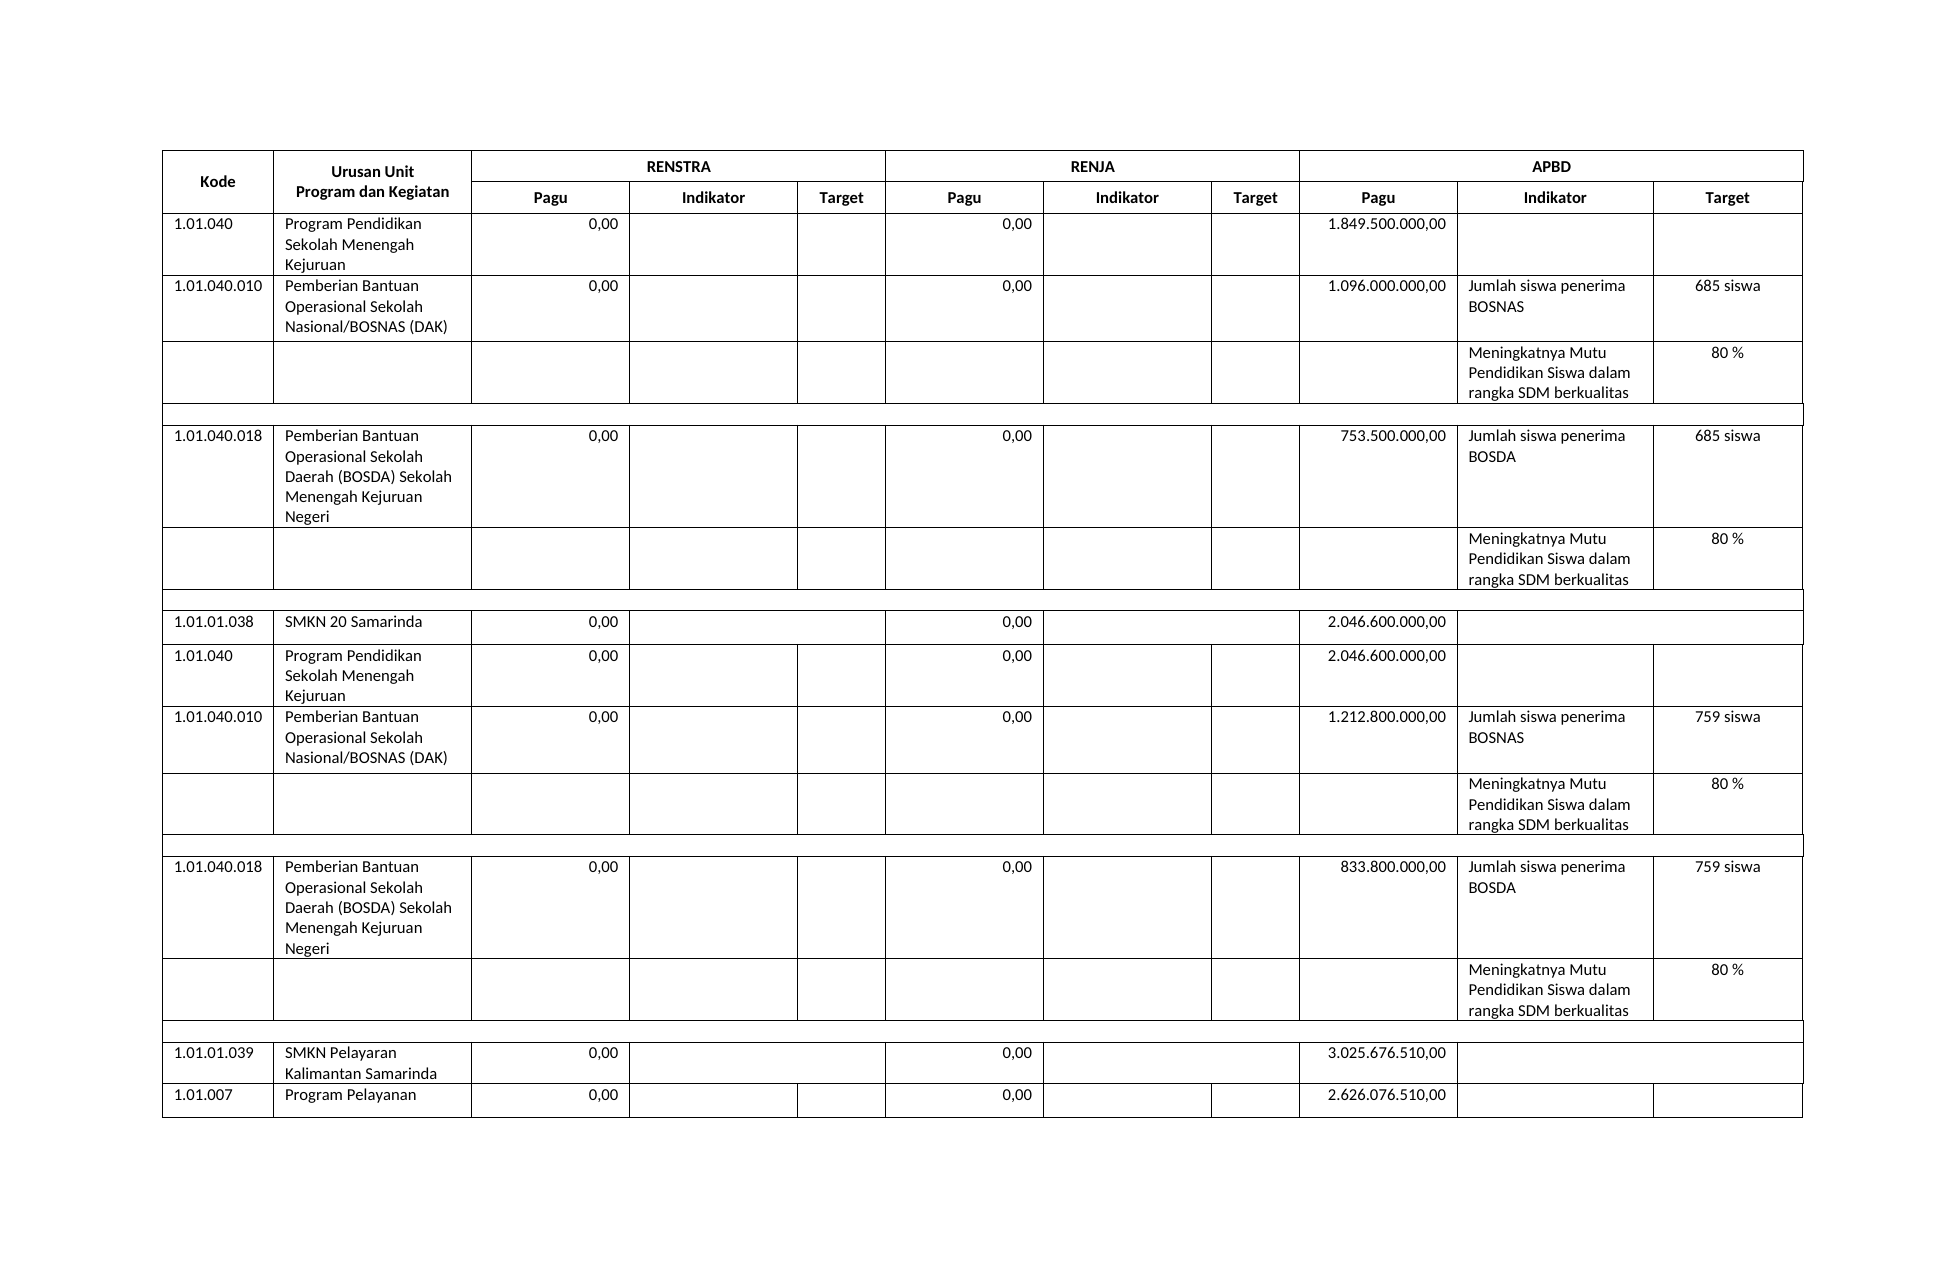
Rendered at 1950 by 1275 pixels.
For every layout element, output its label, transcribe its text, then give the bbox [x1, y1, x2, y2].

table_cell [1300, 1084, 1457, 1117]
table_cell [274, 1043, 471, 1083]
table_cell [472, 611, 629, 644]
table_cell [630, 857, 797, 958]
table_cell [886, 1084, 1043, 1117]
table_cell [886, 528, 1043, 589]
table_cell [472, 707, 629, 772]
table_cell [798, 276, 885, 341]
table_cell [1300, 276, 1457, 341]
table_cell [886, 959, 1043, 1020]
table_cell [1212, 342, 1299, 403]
table_header RENSTRA [472, 151, 885, 181]
table_cell Target [1212, 182, 1299, 212]
table_header RENJA [886, 151, 1299, 181]
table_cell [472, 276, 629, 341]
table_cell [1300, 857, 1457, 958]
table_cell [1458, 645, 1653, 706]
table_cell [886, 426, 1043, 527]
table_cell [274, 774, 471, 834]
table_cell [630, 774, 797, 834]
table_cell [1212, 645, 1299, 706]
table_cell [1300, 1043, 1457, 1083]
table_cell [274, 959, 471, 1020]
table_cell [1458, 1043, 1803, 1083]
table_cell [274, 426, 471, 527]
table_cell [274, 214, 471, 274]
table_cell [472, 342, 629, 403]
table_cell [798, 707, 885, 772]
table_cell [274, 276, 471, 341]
table_header Urusan Unit Program dan Kegiatan [274, 151, 471, 212]
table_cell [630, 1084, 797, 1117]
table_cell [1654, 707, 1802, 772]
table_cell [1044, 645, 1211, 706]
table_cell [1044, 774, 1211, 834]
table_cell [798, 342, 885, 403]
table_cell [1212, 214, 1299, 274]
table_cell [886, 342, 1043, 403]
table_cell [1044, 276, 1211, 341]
table_cell Target [1654, 182, 1802, 212]
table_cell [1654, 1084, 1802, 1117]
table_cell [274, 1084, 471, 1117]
table_cell Pagu [886, 182, 1043, 212]
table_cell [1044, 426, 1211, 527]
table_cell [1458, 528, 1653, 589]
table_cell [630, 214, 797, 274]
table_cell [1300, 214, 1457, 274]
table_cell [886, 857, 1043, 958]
table_cell Indikator [630, 182, 797, 212]
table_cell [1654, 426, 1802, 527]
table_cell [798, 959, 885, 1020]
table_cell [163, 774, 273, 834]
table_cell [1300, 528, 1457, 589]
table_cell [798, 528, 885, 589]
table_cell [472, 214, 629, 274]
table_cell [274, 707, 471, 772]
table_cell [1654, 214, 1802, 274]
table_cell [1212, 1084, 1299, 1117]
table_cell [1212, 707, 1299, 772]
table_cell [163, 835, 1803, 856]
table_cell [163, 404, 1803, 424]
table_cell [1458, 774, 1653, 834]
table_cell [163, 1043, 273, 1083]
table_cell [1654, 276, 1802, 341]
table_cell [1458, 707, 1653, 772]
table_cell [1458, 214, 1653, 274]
table_cell Indikator [1458, 182, 1653, 212]
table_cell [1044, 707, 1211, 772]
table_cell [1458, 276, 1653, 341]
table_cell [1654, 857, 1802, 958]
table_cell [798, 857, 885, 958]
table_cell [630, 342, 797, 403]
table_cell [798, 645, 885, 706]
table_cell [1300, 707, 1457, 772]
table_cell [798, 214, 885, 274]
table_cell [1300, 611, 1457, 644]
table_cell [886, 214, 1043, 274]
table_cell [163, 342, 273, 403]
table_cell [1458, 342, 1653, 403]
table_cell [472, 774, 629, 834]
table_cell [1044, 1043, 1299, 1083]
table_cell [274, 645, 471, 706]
table_header Kode [163, 151, 273, 212]
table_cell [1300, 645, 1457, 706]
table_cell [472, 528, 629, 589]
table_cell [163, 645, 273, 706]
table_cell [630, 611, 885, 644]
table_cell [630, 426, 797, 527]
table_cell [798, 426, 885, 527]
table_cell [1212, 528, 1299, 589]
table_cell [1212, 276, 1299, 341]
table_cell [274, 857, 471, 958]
table_header APBD [1300, 151, 1803, 181]
table_cell Indikator [1044, 182, 1211, 212]
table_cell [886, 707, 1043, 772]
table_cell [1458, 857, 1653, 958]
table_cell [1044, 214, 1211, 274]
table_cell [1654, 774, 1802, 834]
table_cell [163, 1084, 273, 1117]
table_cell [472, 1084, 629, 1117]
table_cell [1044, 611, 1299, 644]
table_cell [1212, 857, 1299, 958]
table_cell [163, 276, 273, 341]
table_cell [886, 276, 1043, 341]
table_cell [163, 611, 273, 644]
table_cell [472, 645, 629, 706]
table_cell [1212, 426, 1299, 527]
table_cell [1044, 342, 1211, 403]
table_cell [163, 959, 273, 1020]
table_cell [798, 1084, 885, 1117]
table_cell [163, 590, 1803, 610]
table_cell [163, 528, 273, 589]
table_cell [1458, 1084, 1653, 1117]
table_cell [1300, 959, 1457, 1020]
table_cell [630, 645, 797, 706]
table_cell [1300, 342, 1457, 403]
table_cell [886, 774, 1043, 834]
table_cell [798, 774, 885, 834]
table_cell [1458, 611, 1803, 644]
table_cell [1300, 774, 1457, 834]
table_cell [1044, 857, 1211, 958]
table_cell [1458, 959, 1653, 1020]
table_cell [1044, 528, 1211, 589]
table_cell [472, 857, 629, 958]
table_cell Pagu [1300, 182, 1457, 212]
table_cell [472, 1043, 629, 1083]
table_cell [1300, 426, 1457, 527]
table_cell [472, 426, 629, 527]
table_cell Target [798, 182, 885, 212]
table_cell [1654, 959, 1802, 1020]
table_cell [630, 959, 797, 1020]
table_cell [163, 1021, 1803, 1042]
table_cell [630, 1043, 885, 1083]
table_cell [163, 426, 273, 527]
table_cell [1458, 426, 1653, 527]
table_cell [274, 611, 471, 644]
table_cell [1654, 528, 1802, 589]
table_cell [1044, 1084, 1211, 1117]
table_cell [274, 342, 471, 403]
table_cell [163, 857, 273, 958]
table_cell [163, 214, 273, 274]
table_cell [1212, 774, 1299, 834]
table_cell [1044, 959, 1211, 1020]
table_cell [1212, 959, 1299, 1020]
table_cell Pagu [472, 182, 629, 212]
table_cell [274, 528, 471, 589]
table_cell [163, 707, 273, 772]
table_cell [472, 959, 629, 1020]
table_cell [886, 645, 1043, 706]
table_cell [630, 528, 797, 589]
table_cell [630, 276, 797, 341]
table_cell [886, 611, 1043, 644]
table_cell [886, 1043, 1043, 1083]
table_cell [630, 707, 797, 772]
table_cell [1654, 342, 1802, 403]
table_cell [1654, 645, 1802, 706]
